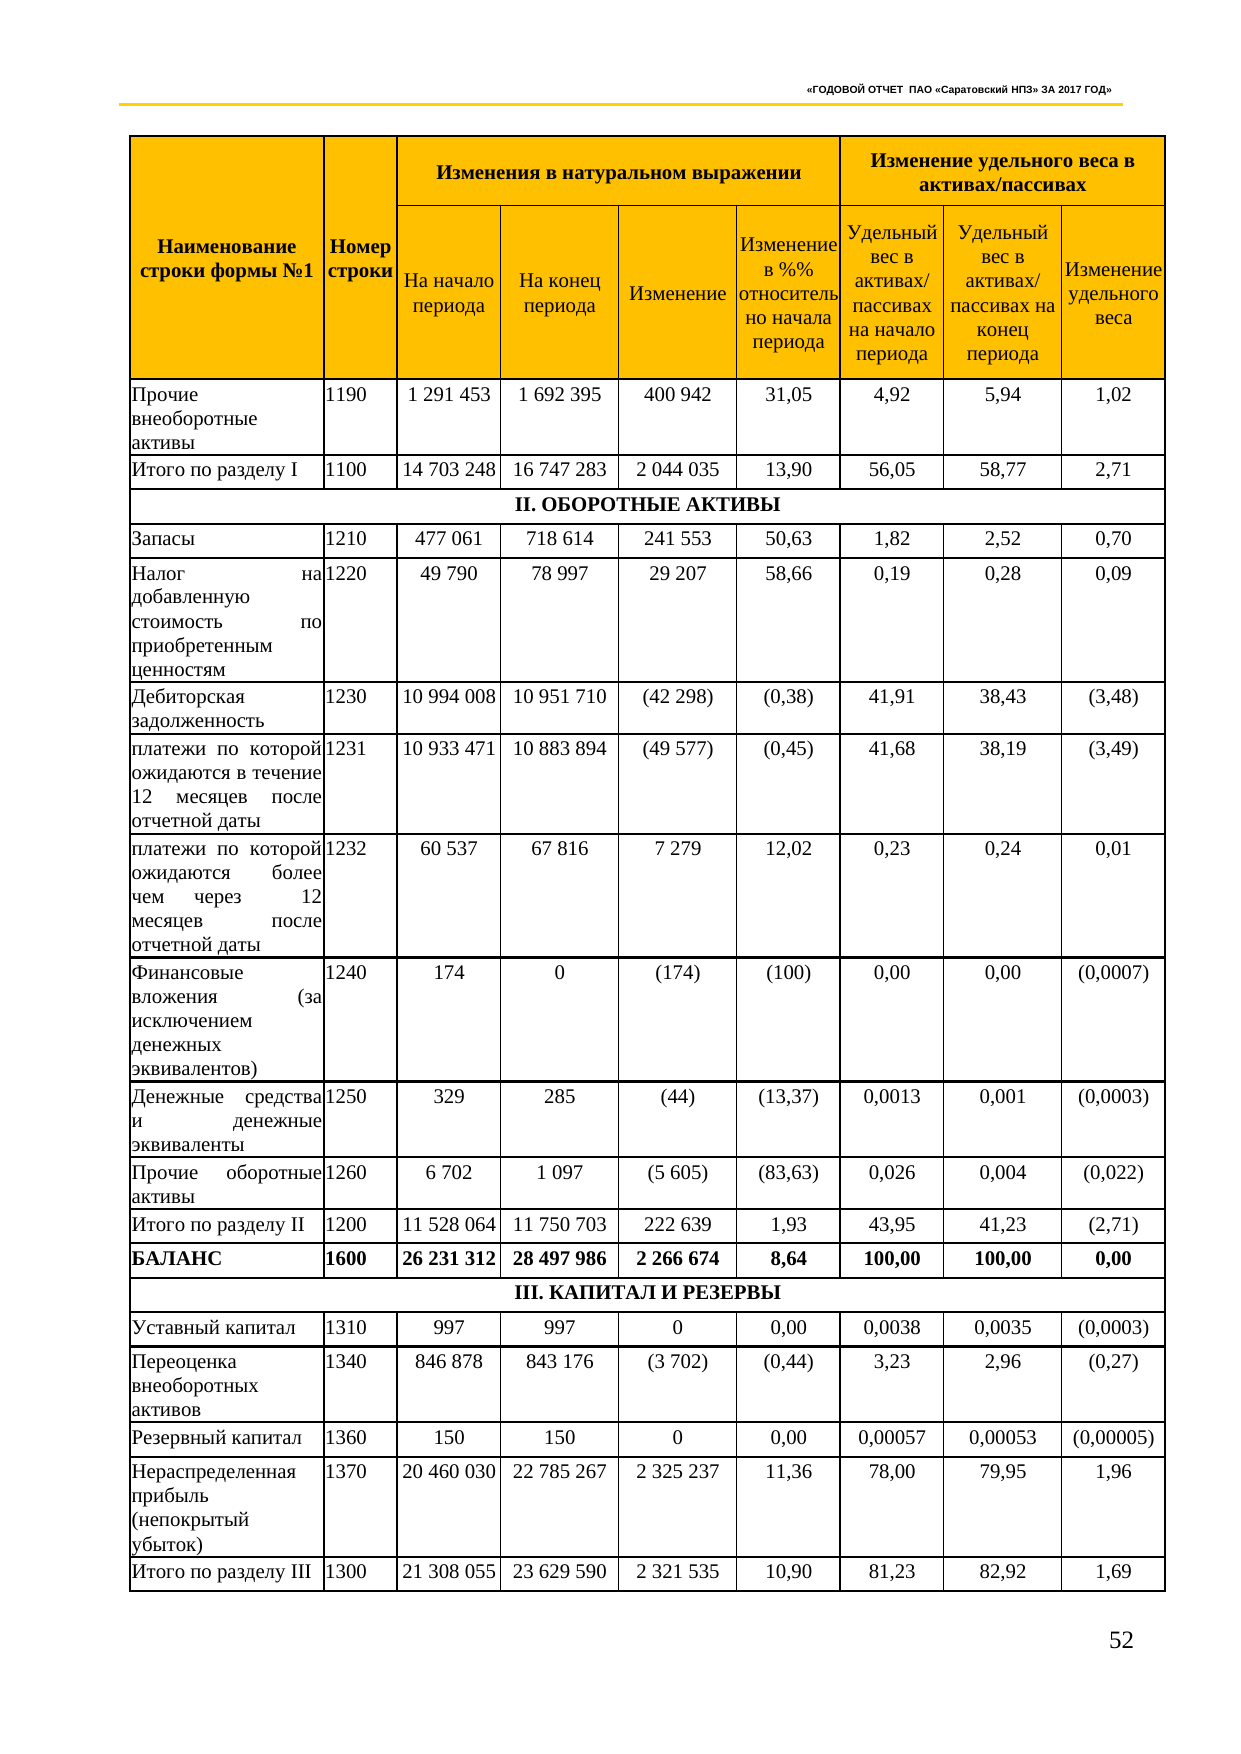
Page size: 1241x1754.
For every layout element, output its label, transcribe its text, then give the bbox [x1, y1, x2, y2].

table_cell 7 279 [619, 835, 736, 956]
table_cell 0,00 [737, 1423, 839, 1456]
table_cell 0,24 [944, 835, 1061, 956]
table_cell III. КАПИТАЛ И РЕЗЕРВЫ [131, 1279, 1164, 1311]
table_cell 100,00 [944, 1244, 1061, 1277]
table_cell (3,49) [1062, 735, 1164, 832]
table_cell 6 702 [398, 1158, 500, 1208]
table_cell 1200 [325, 1210, 396, 1242]
table_cell 50,63 [737, 525, 839, 557]
table_cell 5,94 [944, 380, 1061, 454]
table_cell 150 [398, 1423, 500, 1456]
table_cell 58,77 [944, 456, 1061, 488]
table_cell (2,71) [1062, 1210, 1164, 1242]
table_cell 4,92 [841, 380, 943, 454]
table_cell 150 [501, 1423, 618, 1456]
table_cell 1 097 [501, 1158, 618, 1208]
table_cell 2 321 535 [619, 1558, 736, 1590]
table_cell 0,00 [1062, 1244, 1164, 1277]
table_cell 58,66 [737, 559, 839, 681]
table_cell 1600 [325, 1244, 396, 1277]
table_cell 1100 [325, 456, 396, 488]
table_header Изменения в натуральном выражении [398, 137, 839, 205]
table_cell 1370 [325, 1458, 396, 1556]
table_header Изменение удельного веса в активах/пассивах [841, 137, 1164, 205]
table_cell 1310 [325, 1313, 396, 1345]
table_cell (0,27) [1062, 1348, 1164, 1421]
table_cell 1240 [325, 959, 396, 1080]
table_cell (83,63) [737, 1158, 839, 1208]
table_cell 1 692 395 [501, 380, 618, 454]
table_cell 10 933 471 [398, 735, 500, 832]
table_cell Удельный вес в активах/ пассивах на конец периода [944, 206, 1061, 378]
table_cell II. ОБОРОТНЫЕ АКТИВЫ [131, 490, 1164, 522]
table_cell Изменение в %% относительно начала периода [737, 206, 839, 378]
table_cell 0,01 [1062, 835, 1164, 956]
table_cell 38,43 [944, 683, 1061, 732]
table_cell 0,09 [1062, 559, 1164, 681]
table_cell 2,52 [944, 525, 1061, 557]
table_cell 2 325 237 [619, 1458, 736, 1556]
table_cell 0,00057 [841, 1423, 943, 1456]
table_cell 26 231 312 [398, 1244, 500, 1277]
table_cell 1260 [325, 1158, 396, 1208]
table_cell 0,23 [841, 835, 943, 956]
table_cell Изменение [619, 206, 736, 378]
table_cell 1 291 453 [398, 380, 500, 454]
table_cell Переоценка внеоборотных активов [131, 1348, 323, 1421]
table_cell платежи по которой ожидаются более чем через 12 месяцев после отчетной даты [131, 835, 323, 956]
table_cell Нераспределенная прибыль (непокрытый убыток) [131, 1458, 323, 1556]
table_cell Прочие внеоборотные активы [131, 380, 323, 454]
table_cell (44) [619, 1083, 736, 1156]
table_cell Налог на добавленную стоимость по приобретенным ценностям [131, 559, 323, 681]
table_cell Уставный капитал [131, 1313, 323, 1345]
table_cell Удельный вес в активах/ пассивах на начало периода [841, 206, 943, 378]
table_cell 0,026 [841, 1158, 943, 1208]
table_cell (0,022) [1062, 1158, 1164, 1208]
table_cell 0,00 [737, 1313, 839, 1345]
table_cell 2 044 035 [619, 456, 736, 488]
table_cell 60 537 [398, 835, 500, 956]
table_cell 997 [501, 1313, 618, 1345]
table_cell Итого по разделу II [131, 1210, 323, 1242]
table_cell 38,19 [944, 735, 1061, 832]
table_cell 0 [501, 959, 618, 1080]
table_cell 11 528 064 [398, 1210, 500, 1242]
table_cell 1230 [325, 683, 396, 732]
table_cell (0,38) [737, 683, 839, 732]
table_cell 241 553 [619, 525, 736, 557]
table_cell 3,23 [841, 1348, 943, 1421]
table_cell 41,91 [841, 683, 943, 732]
table_cell 56,05 [841, 456, 943, 488]
table_cell 1,93 [737, 1210, 839, 1242]
table_cell 49 790 [398, 559, 500, 681]
table_cell 16 747 283 [501, 456, 618, 488]
table_cell 21 308 055 [398, 1558, 500, 1590]
table_cell На начало периода [398, 206, 500, 378]
table_cell (3 702) [619, 1348, 736, 1421]
table_cell 10,90 [737, 1558, 839, 1590]
table_cell 0,19 [841, 559, 943, 681]
table_cell 0,0013 [841, 1083, 943, 1156]
table_cell 0,28 [944, 559, 1061, 681]
table_cell (42 298) [619, 683, 736, 732]
table_cell 0,001 [944, 1083, 1061, 1156]
table_cell 1232 [325, 835, 396, 956]
table_cell (49 577) [619, 735, 736, 832]
table_cell (100) [737, 959, 839, 1080]
table_cell 2,71 [1062, 456, 1164, 488]
table_cell 100,00 [841, 1244, 943, 1277]
table_cell 2,96 [944, 1348, 1061, 1421]
table_cell (5 605) [619, 1158, 736, 1208]
table_cell 43,95 [841, 1210, 943, 1242]
table_cell 11 750 703 [501, 1210, 618, 1242]
table_cell 1360 [325, 1423, 396, 1456]
table_cell 28 497 986 [501, 1244, 618, 1277]
table_cell 0 [619, 1423, 736, 1456]
table_cell (0,0007) [1062, 959, 1164, 1080]
table_cell 1300 [325, 1558, 396, 1590]
table_cell 31,05 [737, 380, 839, 454]
table_cell 20 460 030 [398, 1458, 500, 1556]
table_cell Итого по разделу III [131, 1558, 323, 1590]
table_cell 222 639 [619, 1210, 736, 1242]
table_cell На конец периода [501, 206, 618, 378]
table_cell 0 [619, 1313, 736, 1345]
table_cell 0,0035 [944, 1313, 1061, 1345]
table_cell (13,37) [737, 1083, 839, 1156]
table_cell 12,02 [737, 835, 839, 956]
table_cell 0,00053 [944, 1423, 1061, 1456]
table_cell (174) [619, 959, 736, 1080]
table_cell 67 816 [501, 835, 618, 956]
table_cell 1,69 [1062, 1558, 1164, 1590]
table_cell 23 629 590 [501, 1558, 618, 1590]
table_cell Запасы [131, 525, 323, 557]
table_cell Финансовые вложения (за исключением денежных эквивалентов) [131, 959, 323, 1080]
table_cell (0,0003) [1062, 1083, 1164, 1156]
table_cell Прочие оборотные активы [131, 1158, 323, 1208]
table_cell платежи по которой ожидаются в течение 12 месяцев после отчетной даты [131, 735, 323, 832]
table_cell 22 785 267 [501, 1458, 618, 1556]
table_cell 1,96 [1062, 1458, 1164, 1556]
table_cell 0,70 [1062, 525, 1164, 557]
table_cell 10 994 008 [398, 683, 500, 732]
table_cell Изменение удельного веса [1062, 206, 1164, 378]
table_cell (0,0003) [1062, 1313, 1164, 1345]
table_cell 78 997 [501, 559, 618, 681]
table_cell 329 [398, 1083, 500, 1156]
table_cell 10 883 894 [501, 735, 618, 832]
table_cell Итого по разделу I [131, 456, 323, 488]
table_cell 1220 [325, 559, 396, 681]
table_cell 1,02 [1062, 380, 1164, 454]
table_cell (0,45) [737, 735, 839, 832]
table_cell 29 207 [619, 559, 736, 681]
table_cell 174 [398, 959, 500, 1080]
table_cell 846 878 [398, 1348, 500, 1421]
table_cell БАЛАНС [131, 1244, 323, 1277]
table_cell 41,68 [841, 735, 943, 832]
table_cell 1250 [325, 1083, 396, 1156]
table_cell 0,00 [944, 959, 1061, 1080]
table_cell 400 942 [619, 380, 736, 454]
table_cell 8,64 [737, 1244, 839, 1277]
table_cell 0,0038 [841, 1313, 943, 1345]
table_cell 0,004 [944, 1158, 1061, 1208]
table_header Наименование строки формы №1 [131, 137, 323, 378]
table_cell Резервный капитал [131, 1423, 323, 1456]
table_cell 718 614 [501, 525, 618, 557]
table_cell 10 951 710 [501, 683, 618, 732]
table_cell 1210 [325, 525, 396, 557]
table_cell 78,00 [841, 1458, 943, 1556]
table_cell 285 [501, 1083, 618, 1156]
table_cell Дебиторская задолженность [131, 683, 323, 732]
table_cell 79,95 [944, 1458, 1061, 1556]
table_cell 41,23 [944, 1210, 1061, 1242]
table_cell 11,36 [737, 1458, 839, 1556]
table_cell 2 266 674 [619, 1244, 736, 1277]
table_cell 1,82 [841, 525, 943, 557]
table_cell 1190 [325, 380, 396, 454]
table_cell 14 703 248 [398, 456, 500, 488]
table_cell (0,00005) [1062, 1423, 1164, 1456]
table_cell 81,23 [841, 1558, 943, 1590]
table_cell (0,44) [737, 1348, 839, 1421]
table_cell 1340 [325, 1348, 396, 1421]
table_cell (3,48) [1062, 683, 1164, 732]
table_cell 997 [398, 1313, 500, 1345]
table_cell Денежные средства и денежные эквиваленты [131, 1083, 323, 1156]
table_cell 1231 [325, 735, 396, 832]
table_cell 13,90 [737, 456, 839, 488]
table_cell 82,92 [944, 1558, 1061, 1590]
table_cell 843 176 [501, 1348, 618, 1421]
table_cell 0,00 [841, 959, 943, 1080]
table_cell 477 061 [398, 525, 500, 557]
table_header Номер строки [325, 137, 396, 378]
